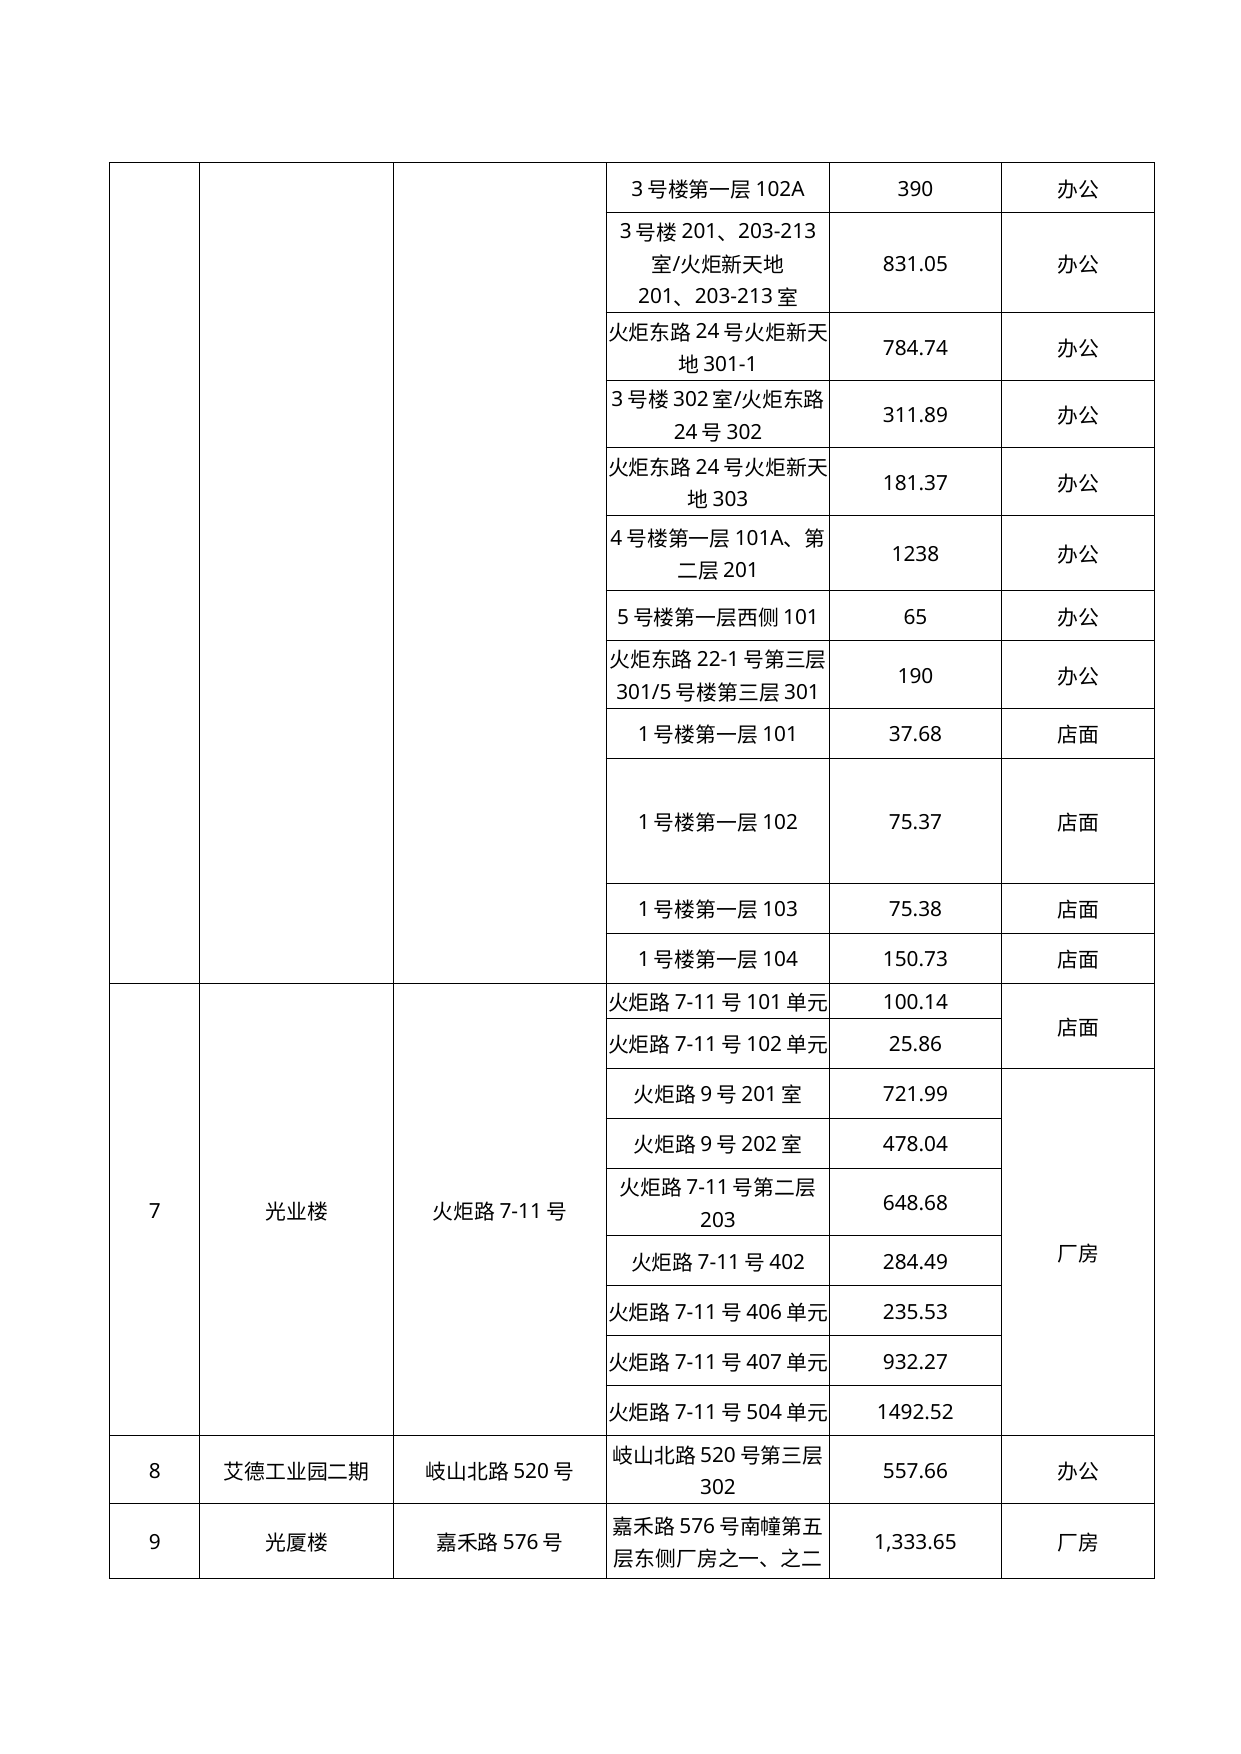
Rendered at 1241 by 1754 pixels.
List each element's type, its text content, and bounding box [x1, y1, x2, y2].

table_cell 厂房 [1002, 1069, 1154, 1435]
table_cell 3号楼201、203-213室/火炬新天地201、203-213室 [607, 213, 829, 312]
table_cell 7 [110, 984, 199, 1435]
table_cell 火炬东路22-1号第三层301/5号楼第三层301 [607, 641, 829, 707]
table_cell 557.66 [830, 1436, 1001, 1503]
table_cell 1号楼第一层101 [607, 709, 829, 757]
table_cell 3号楼302室/火炬东路24号302 [607, 381, 829, 447]
table_cell 235.53 [830, 1286, 1001, 1335]
table_cell 办公 [1002, 516, 1154, 590]
table_cell 办公 [1002, 381, 1154, 447]
table_cell 火炬路7-11号407单元 [607, 1336, 829, 1385]
table_cell 店面 [1002, 884, 1154, 932]
table_cell 店面 [1002, 709, 1154, 757]
table_cell 190 [830, 641, 1001, 707]
table_cell 5号楼第一层西侧101 [607, 591, 829, 640]
table_cell 火炬路7-11号101单元 [607, 984, 829, 1018]
table_cell 3号楼第一层102A [607, 163, 829, 212]
table_cell 100.14 [830, 984, 1001, 1018]
table_cell 721.99 [830, 1069, 1001, 1118]
table_cell 1号楼第一层104 [607, 934, 829, 982]
table_cell 784.74 [830, 313, 1001, 380]
table_cell 办公 [1002, 1436, 1154, 1503]
table_cell 办公 [1002, 448, 1154, 515]
table_cell 25.86 [830, 1019, 1001, 1068]
table_cell 办公 [1002, 313, 1154, 380]
table_cell 光业楼 [200, 984, 393, 1435]
table_cell 办公 [1002, 163, 1154, 212]
table_cell 嘉禾路576号 [394, 1504, 606, 1578]
table_cell 65 [830, 591, 1001, 640]
table_cell 8 [110, 1436, 199, 1503]
table_cell 150.73 [830, 934, 1001, 982]
table_cell 932.27 [830, 1336, 1001, 1385]
table_cell 办公 [1002, 213, 1154, 312]
table_cell 火炬东路24号火炬新天地301-1 [607, 313, 829, 380]
table_cell 1号楼第一层102 [607, 759, 829, 882]
table_cell 火炬路9号202室 [607, 1119, 829, 1168]
table_cell 4号楼第一层101A、第二层201 [607, 516, 829, 590]
table_cell 1,333.65 [830, 1504, 1001, 1578]
table_cell 37.68 [830, 709, 1001, 757]
table_cell 火炬路7-11号102单元 [607, 1019, 829, 1068]
table_cell 岐山北路520号 [394, 1436, 606, 1503]
table_cell 嘉禾路576号南幢第五层东侧厂房之一、之二 [607, 1504, 829, 1578]
table_cell 厂房 [1002, 1504, 1154, 1578]
table_cell 光厦楼 [200, 1504, 393, 1578]
table_cell 岐山北路520号第三层302 [607, 1436, 829, 1503]
table_cell 火炬路7-11号402 [607, 1236, 829, 1285]
table_cell 办公 [1002, 641, 1154, 707]
table_cell 284.49 [830, 1236, 1001, 1285]
table_cell 1238 [830, 516, 1001, 590]
table_cell 75.37 [830, 759, 1001, 882]
table_cell 478.04 [830, 1119, 1001, 1168]
table_cell 办公 [1002, 591, 1154, 640]
table_cell 1492.52 [830, 1386, 1001, 1435]
table_cell 181.37 [830, 448, 1001, 515]
table_cell 火炬东路24号火炬新天地303 [607, 448, 829, 515]
table_cell 648.68 [830, 1169, 1001, 1235]
table_cell 艾德工业园二期 [200, 1436, 393, 1503]
table_cell 火炬路7-11号 [394, 984, 606, 1435]
table_cell 1号楼第一层103 [607, 884, 829, 932]
table_cell 店面 [1002, 934, 1154, 982]
table_cell 火炬路7-11号504单元 [607, 1386, 829, 1435]
table_cell 831.05 [830, 213, 1001, 312]
table_cell 火炬路9号201室 [607, 1069, 829, 1118]
table_cell 390 [830, 163, 1001, 212]
table_cell 311.89 [830, 381, 1001, 447]
table_cell 火炬路7-11号406单元 [607, 1286, 829, 1335]
table_cell 9 [110, 1504, 199, 1578]
table_cell 火炬路7-11号第二层203 [607, 1169, 829, 1235]
table_cell 店面 [1002, 984, 1154, 1068]
table_cell 75.38 [830, 884, 1001, 932]
table_cell 店面 [1002, 759, 1154, 882]
